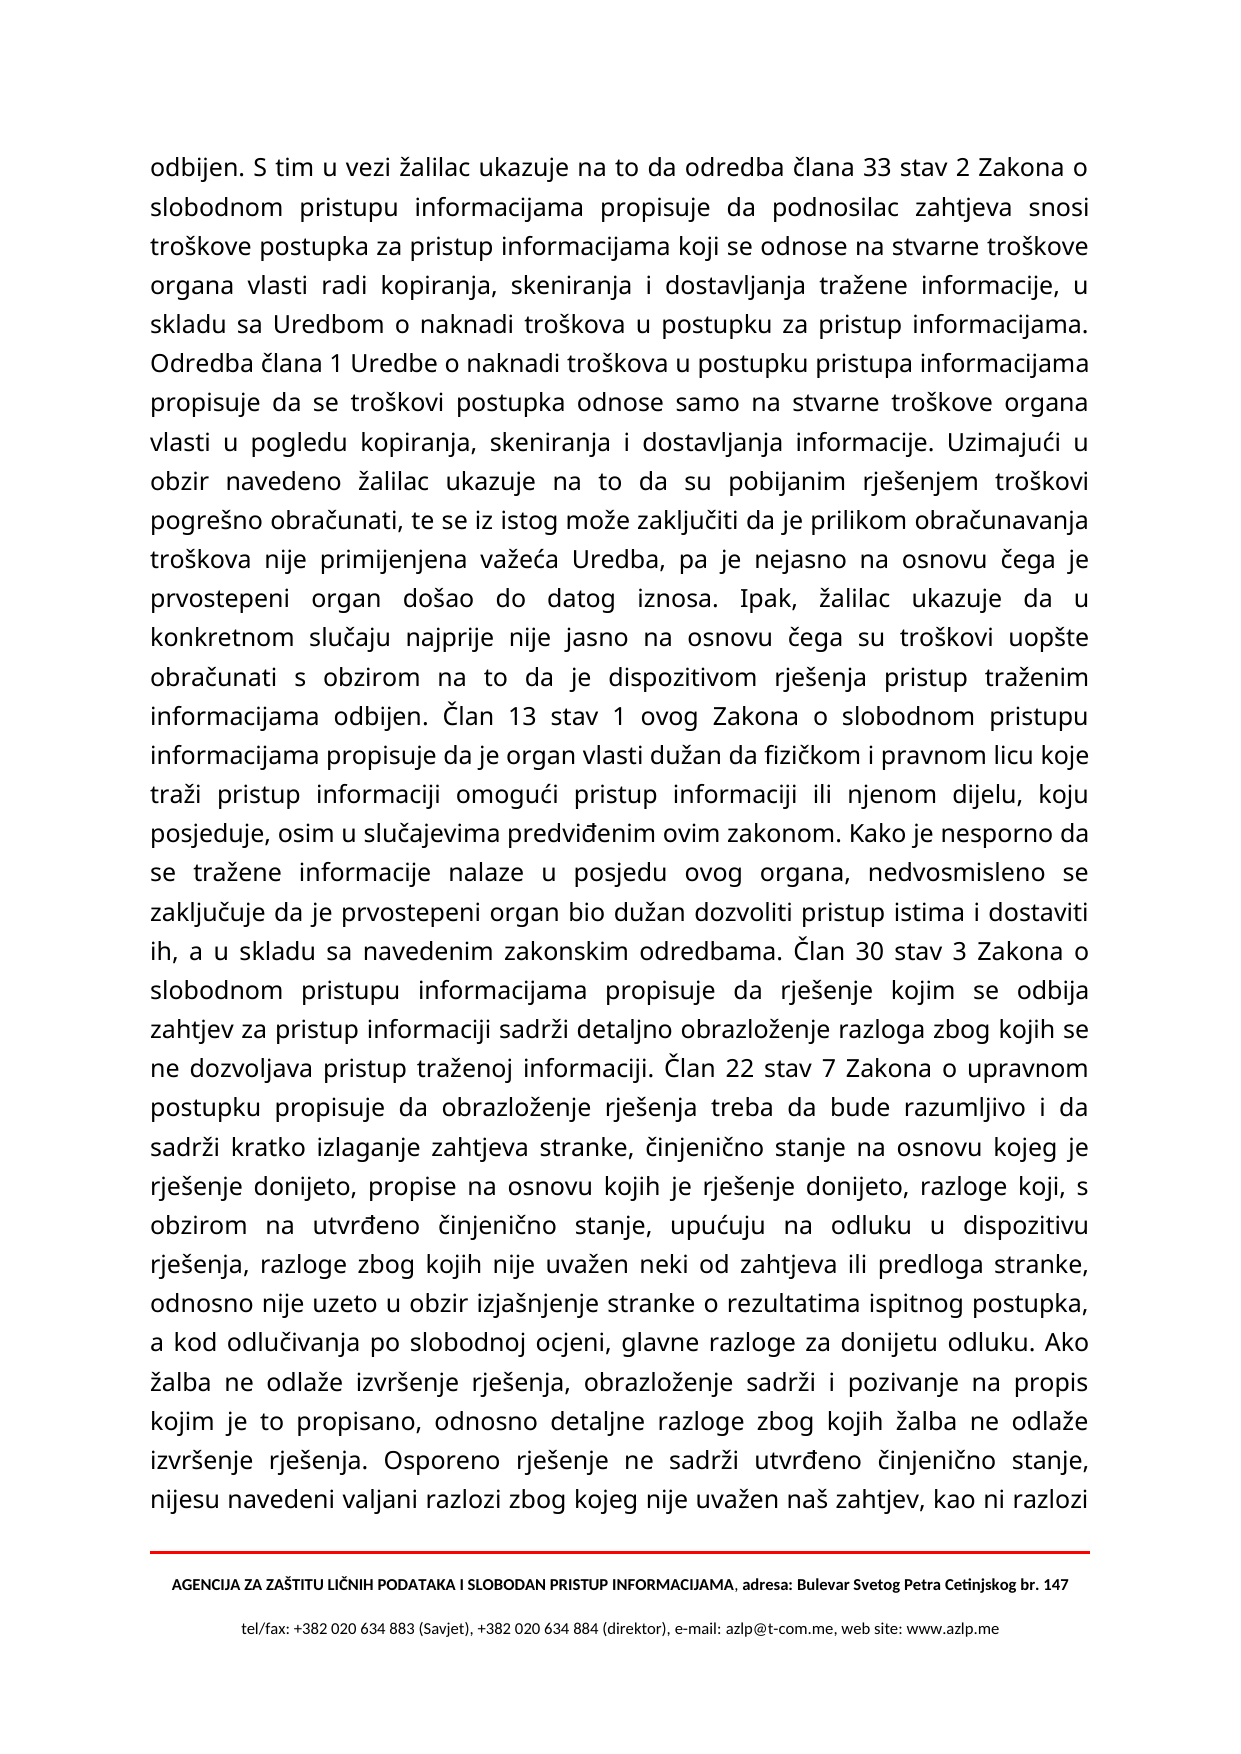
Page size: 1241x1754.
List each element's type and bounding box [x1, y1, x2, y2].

text [150, 150, 1090, 1516]
